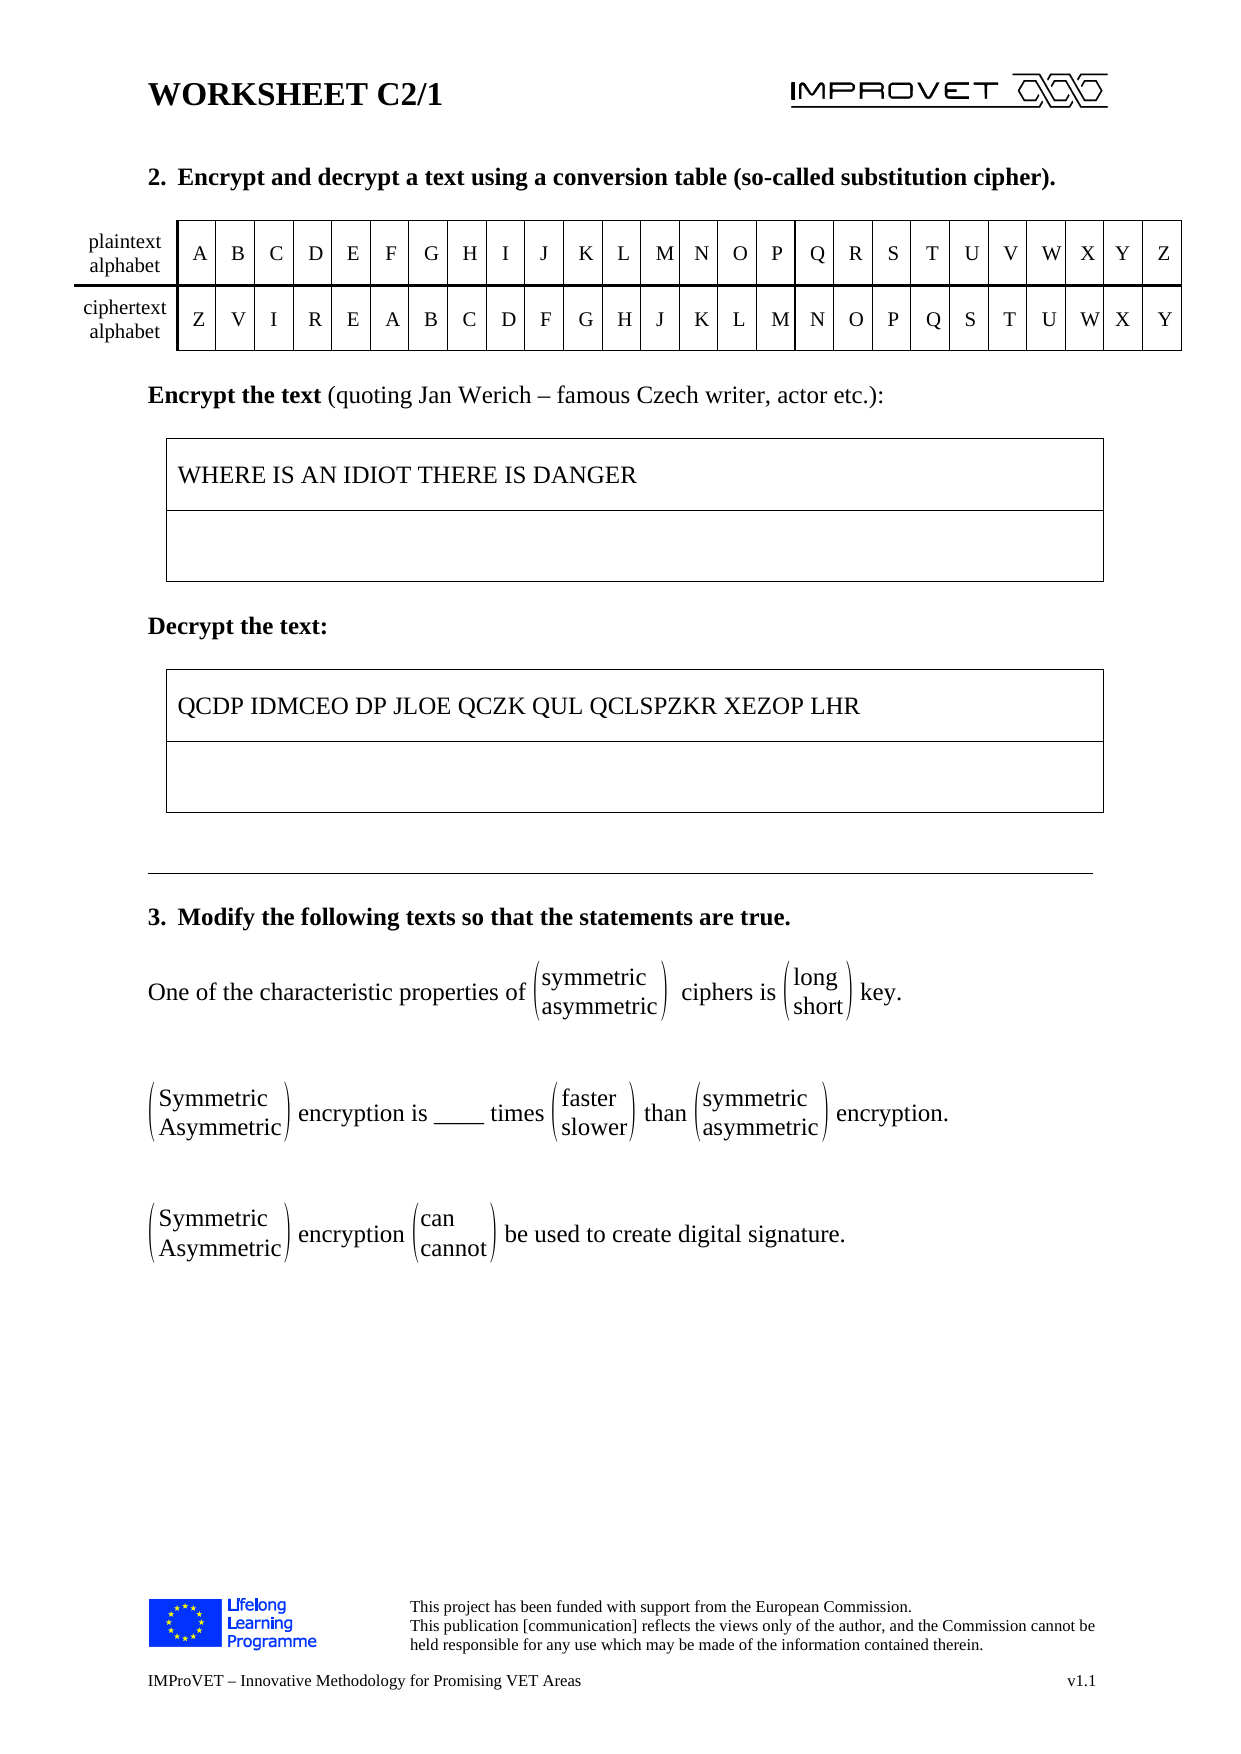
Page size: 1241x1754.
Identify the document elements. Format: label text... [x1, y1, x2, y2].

table_header J [525, 221, 563, 284]
table_header F [371, 221, 408, 284]
table_cell P [873, 287, 910, 350]
table_cell ciphertext alphabet [74, 287, 176, 350]
text Encrypt and decrypt a text using a conversion table (so-called substitution cipher). [148, 162, 1093, 191]
table_header S [873, 221, 910, 284]
list Encrypt the text (quoting Jan Werich – famous Czech writer, actor etc.): [148, 380, 1093, 409]
table_cell N [796, 287, 833, 350]
table_cell A [371, 287, 408, 350]
table_cell C [448, 287, 486, 350]
table_cell M [757, 287, 794, 350]
table_cell K [680, 287, 717, 350]
table_cell Y [1143, 287, 1181, 350]
table_header plaintext alphabet [74, 220, 176, 284]
table_header K [564, 221, 602, 284]
table_cell D [487, 287, 524, 350]
table_header H [448, 221, 486, 284]
table_cell T [989, 287, 1026, 350]
table_header P [757, 221, 794, 284]
table_header N [680, 221, 717, 284]
list Decrypt the text: [148, 611, 1093, 640]
table_header E [332, 221, 370, 284]
text encryption is ____ times than encryption. [148, 1081, 1093, 1144]
table_header Q [796, 221, 833, 284]
table_header A [179, 221, 215, 284]
table_header W [1027, 221, 1065, 284]
table_header D [294, 221, 331, 284]
table_header X [1066, 221, 1103, 284]
table_header B [216, 221, 254, 284]
text One of the characteristic properties of ciphers is key. [148, 960, 1093, 1023]
table_cell V [216, 287, 254, 350]
table_cell E [332, 287, 370, 350]
table_cell J [641, 287, 679, 350]
table_header QCDP IDMCEO DP JLOE QCZK QUL QCLSPZKR XEZOP LHR [167, 670, 1103, 741]
table_header V [989, 221, 1026, 284]
table_header G [409, 221, 447, 284]
table_header M [641, 221, 679, 284]
table_cell S [950, 287, 988, 350]
table_header WHERE IS AN IDIOT THERE IS DANGER [167, 439, 1103, 510]
table_cell F [525, 287, 563, 350]
table_cell [167, 511, 1103, 581]
table_cell R [294, 287, 331, 350]
table_cell G [564, 287, 602, 350]
table_cell [167, 742, 1103, 812]
table_cell H [603, 287, 640, 350]
table_header U [950, 221, 988, 284]
table_cell Z [179, 287, 215, 350]
text encryption be used to create digital signature. [148, 1202, 1093, 1265]
table_cell O [834, 287, 872, 350]
table_header L [603, 221, 640, 284]
table_cell I [255, 287, 293, 350]
table_cell L [718, 287, 756, 350]
table_header Z [1143, 221, 1181, 284]
table_cell X [1104, 287, 1142, 350]
table_header O [718, 221, 756, 284]
table_header R [834, 221, 872, 284]
text Modify the following texts so that the statements are true. [148, 902, 1093, 931]
table_cell B [409, 287, 447, 350]
table_cell W [1066, 287, 1103, 350]
table_header Y [1104, 221, 1142, 284]
table_header C [255, 221, 293, 284]
table_header T [911, 221, 949, 284]
table_header I [487, 221, 524, 284]
table_cell Q [911, 287, 949, 350]
table_cell U [1027, 287, 1065, 350]
